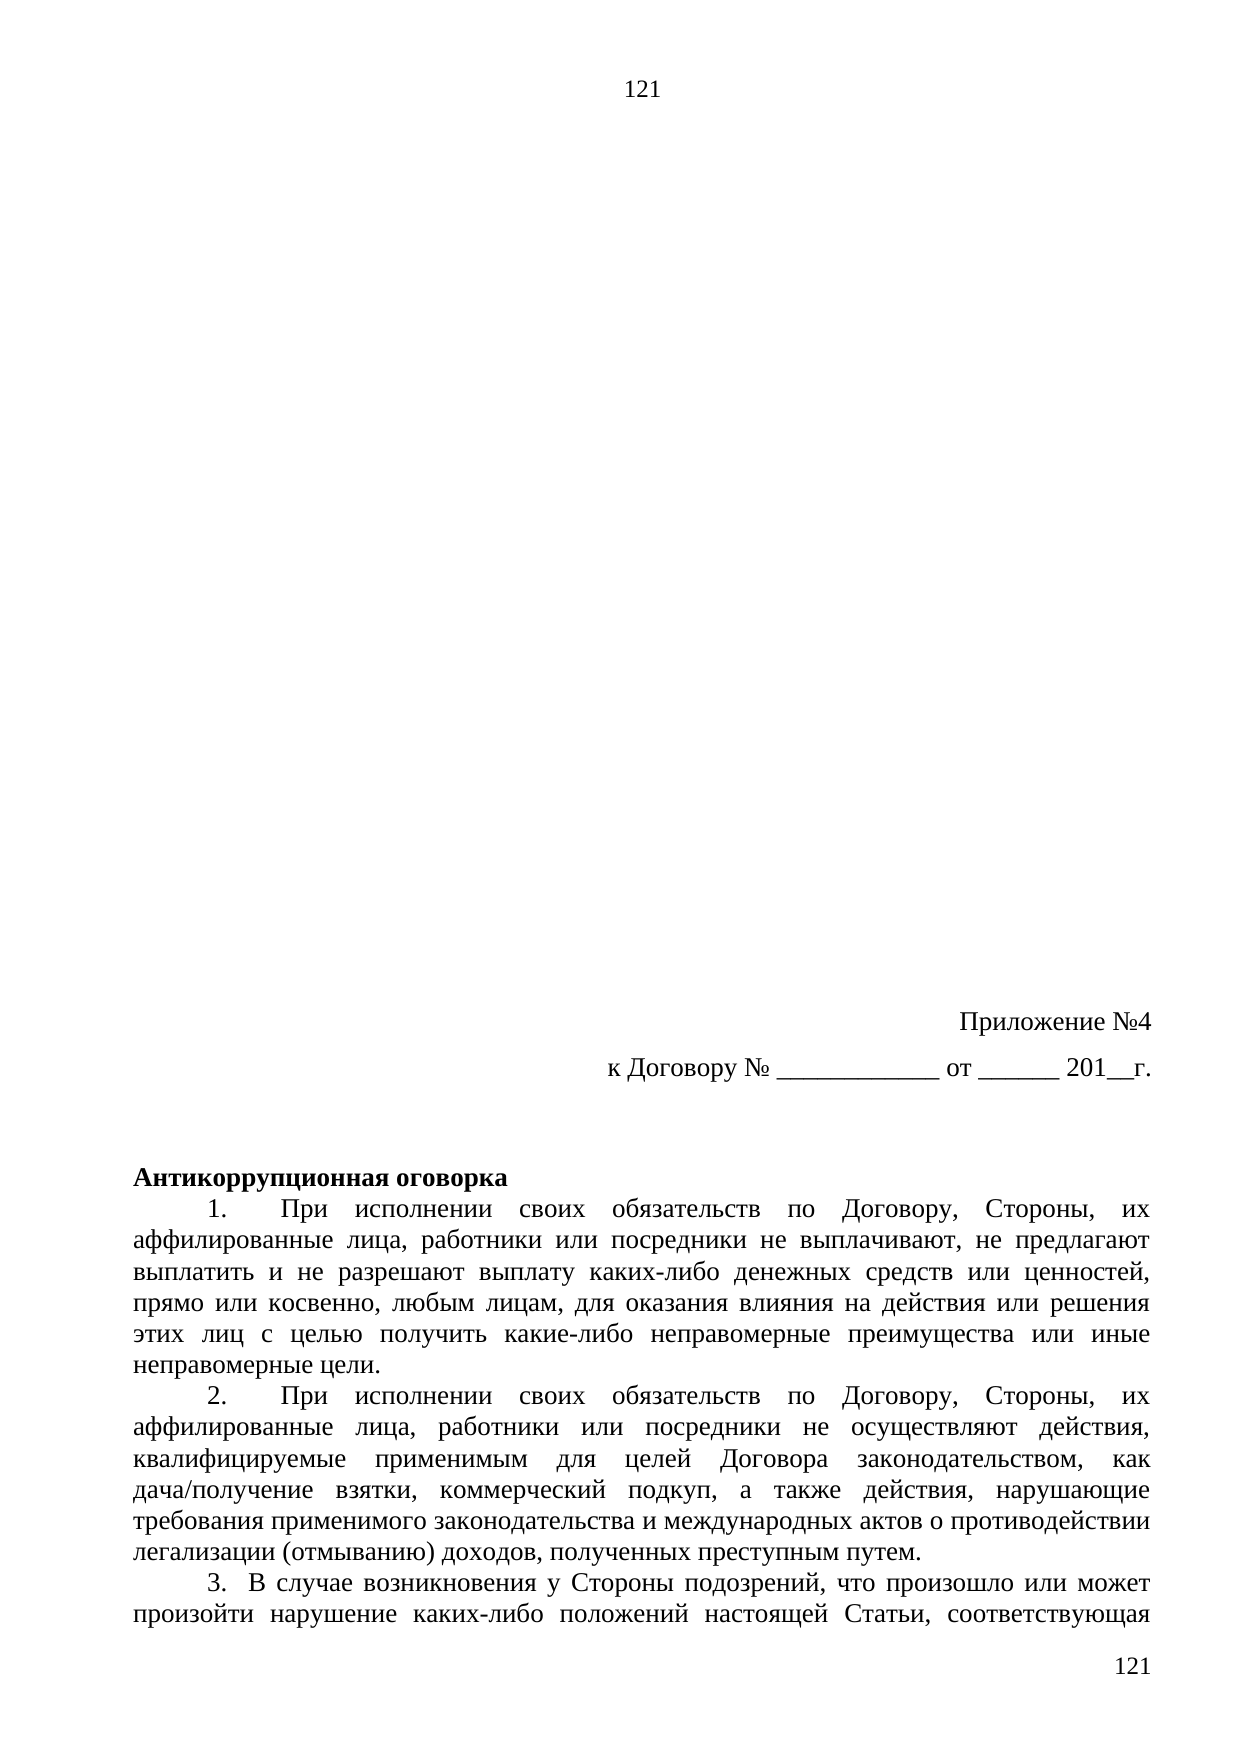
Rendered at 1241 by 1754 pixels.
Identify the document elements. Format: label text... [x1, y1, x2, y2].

title Приложение №4 [133, 1005, 1152, 1036]
text к Договору № ____________ от ______ 201__г. [133, 1051, 1152, 1083]
text 1. При исполнении своих обязательств по Договору, Стороны, их аффилированные лица, работники или посредники не выплачивают, не предлагают выплатить и не разрешают выплату каких-либо денежных средств или ценностей, прямо или косвенно, любым лицам, для оказания влияния на действия или решения этих лиц с целью получить какие-либо неправомерные преимущества или иные неправомерные цели. [133, 1192, 1152, 1379]
subtitle Антикоррупционная оговорка [133, 1161, 1152, 1192]
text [133, 1566, 1152, 1628]
text 2. При исполнении своих обязательств по Договору, Стороны, их аффилированные лица, работники или посредники не осуществляют действия, квалифицируемые применимым для целей Договора законодательством, как дача/получение взятки, коммерческий подкуп, а также действия, нарушающие требования применимого законодательства и международных актов о противодействии легализации (отмыванию) доходов, полученных преступным путем. [133, 1379, 1152, 1566]
